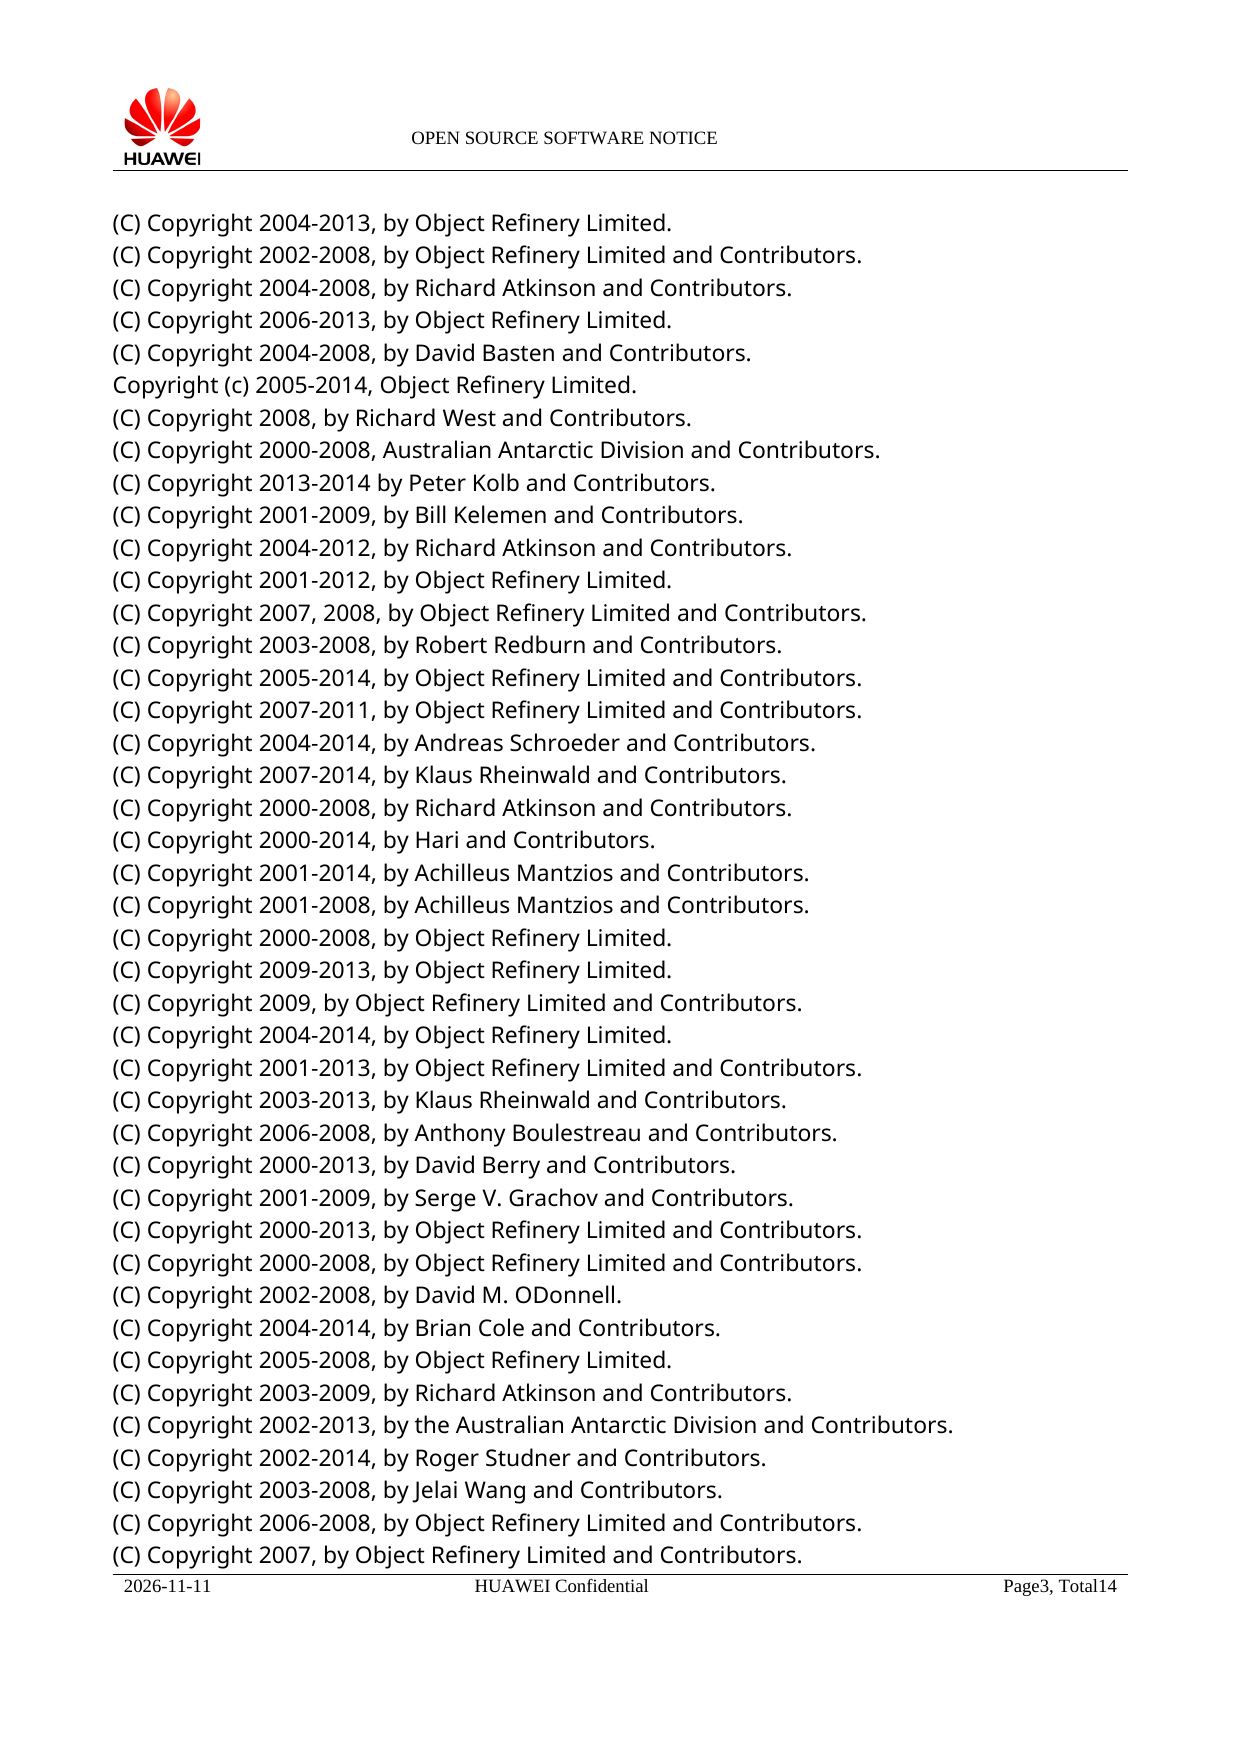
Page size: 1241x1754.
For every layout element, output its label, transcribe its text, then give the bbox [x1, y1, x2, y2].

picture [124, 88, 201, 165]
